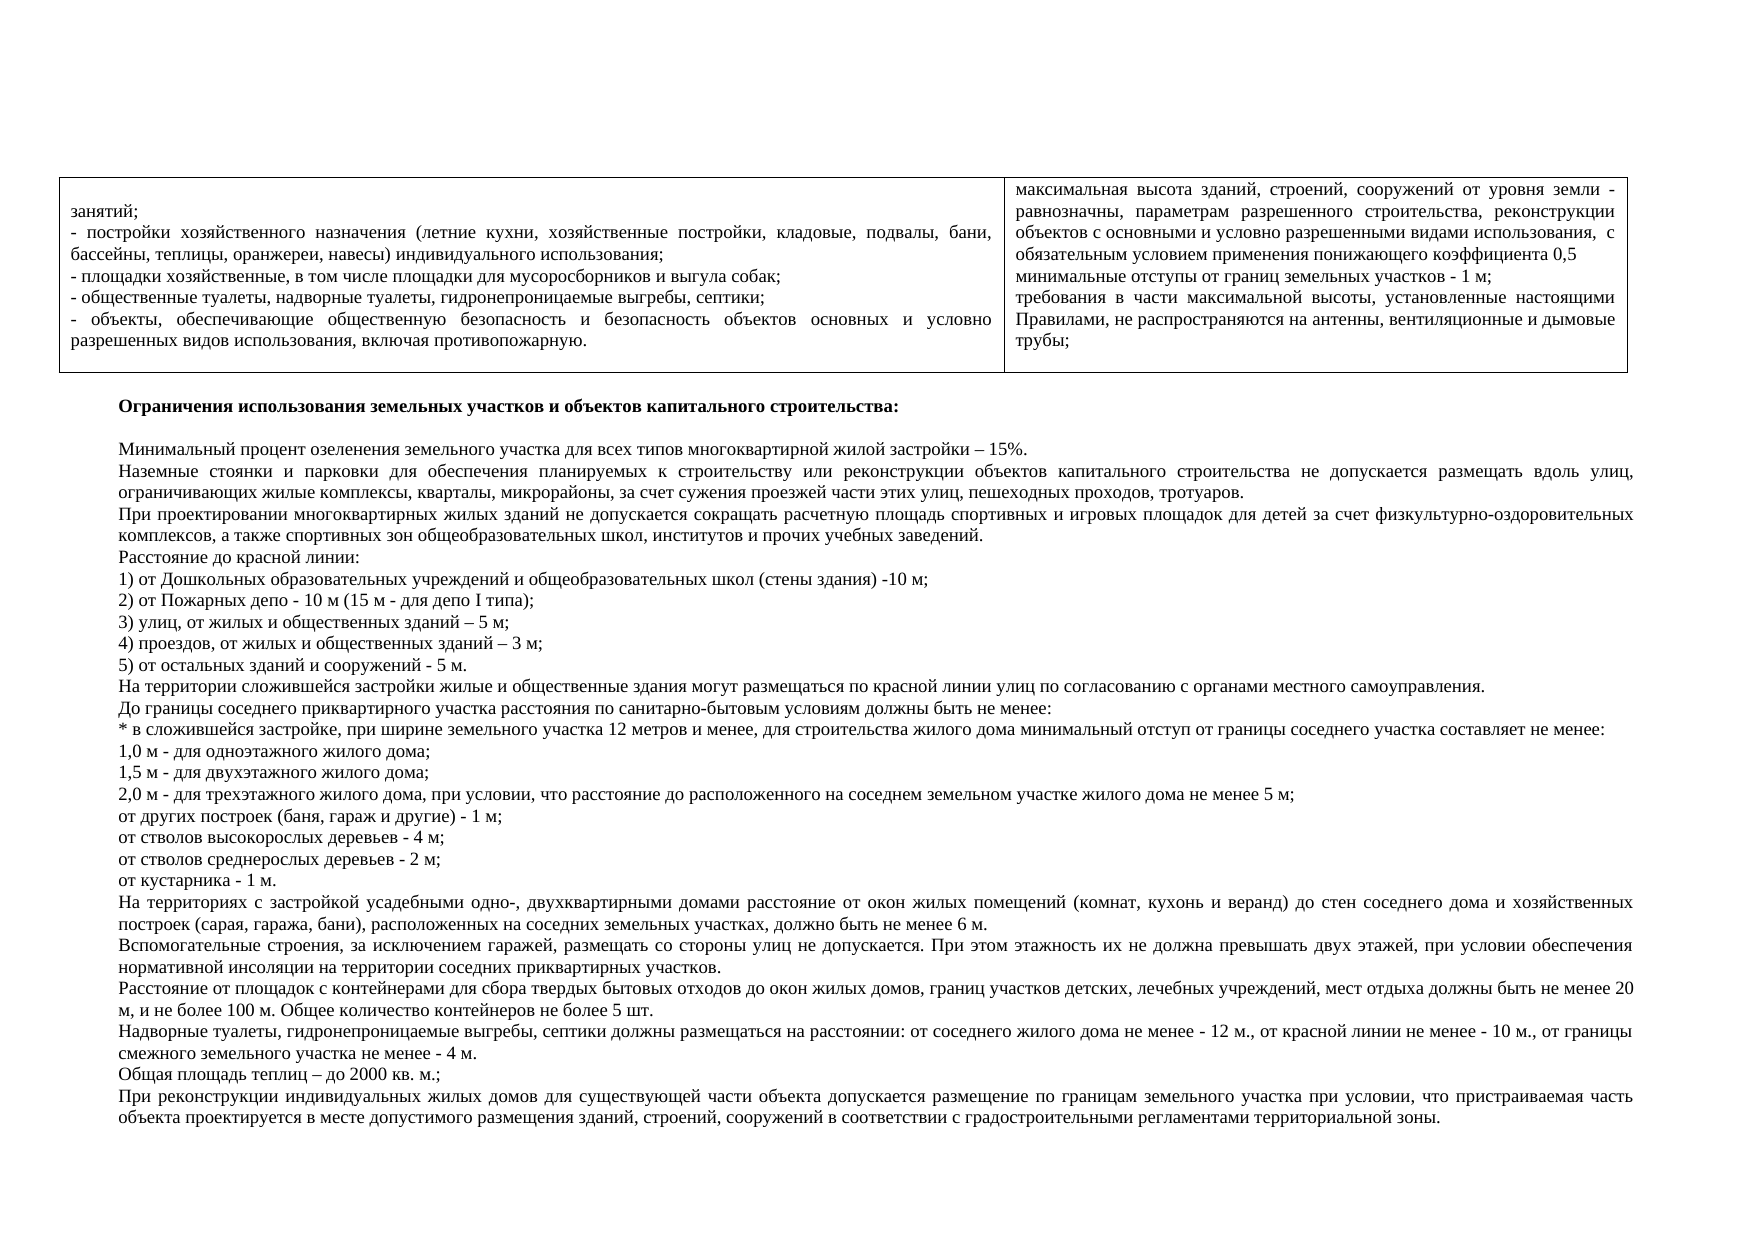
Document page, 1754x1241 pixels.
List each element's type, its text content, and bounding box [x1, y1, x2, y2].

text Ограничения использования земельных участков и объектов капитального строительства: [118, 395, 1636, 416]
text До границы соседнего приквартирного участка расстояния по санитарно-бытовым условиям должны быть не менее: [118, 697, 1636, 718]
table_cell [1005, 178, 1627, 372]
text Минимальный процент озеленения земельного участка для всех типов многоквартирной жилой застройки – 15%. [118, 438, 1636, 459]
text 1,0 м - для одноэтажного жилого дома; [118, 740, 1636, 761]
text При реконструкции индивидуальных жилых домов для существующей части объекта допускается размещение по границам земельного участка при условии, что пристраиваемая часть объекта проектируется в месте допустимого размещения зданий, строений, сооружений в соответствии с градостроительными регламентами территориальной зоны. [118, 1085, 1636, 1128]
text от стволов высокорослых деревьев - 4 м; [118, 826, 1636, 848]
text Расстояние до красной линии: [118, 546, 1636, 567]
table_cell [60, 178, 1004, 372]
text 2) от Пожарных депо - 10 м (15 м - для депо I типа); [118, 589, 1636, 611]
text 1) от Дошкольных образовательных учреждений и общеобразовательных школ (стены здания) -10 м; [118, 567, 1636, 589]
text Общая площадь теплиц – до 2000 кв. м.; [118, 1063, 1636, 1085]
text от других построек (баня, гараж и другие) - 1 м; [118, 804, 1636, 826]
text 5) от остальных зданий и сооружений - 5 м. [118, 654, 1636, 675]
text Расстояние от площадок с контейнерами для сбора твердых бытовых отходов до окон жилых домов, границ участков детских, лечебных учреждений, мест отдыха должны быть не менее 20 м, и не более 100 м. Общее количество контейнеров не более 5 шт. [118, 977, 1636, 1020]
text Вспомогательные строения, за исключением гаражей, размещать со стороны улиц не допускается. При этом этажность их не должна превышать двух этажей, при условии обеспечения нормативной инсоляции на территории соседних приквартирных участков. [118, 934, 1636, 977]
text 4) проездов, от жилых и общественных зданий – 3 м; [118, 632, 1636, 654]
text На территориях с застройкой усадебными одно-, двухквартирными домами расстояние от окон жилых помещений (комнат, кухонь и веранд) до стен соседнего дома и хозяйственных построек (сарая, гаража, бани), расположенных на соседних земельных участках, должно быть не менее 6 м. [118, 891, 1636, 934]
text 1,5 м - для двухэтажного жилого дома; [118, 761, 1636, 783]
text Надворные туалеты, гидронепроницаемые выгребы, септики должны размещаться на расстоянии: от соседнего жилого дома не менее - 12 м., от красной линии не менее - 10 м., от границы смежного земельного участка не менее - 4 м. [118, 1020, 1636, 1063]
text от стволов среднерослых деревьев - 2 м; [118, 848, 1636, 869]
text При проектировании многоквартирных жилых зданий не допускается сокращать расчетную площадь спортивных и игровых площадок для детей за счет физкультурно-оздоровительных комплексов, а также спортивных зон общеобразовательных школ, институтов и прочих учебных заведений. [118, 503, 1636, 546]
text * в сложившейся застройке, при ширине земельного участка 12 метров и менее, для строительства жилого дома минимальный отступ от границы соседнего участка составляет не менее: [118, 718, 1636, 740]
text На территории сложившейся застройки жилые и общественные здания могут размещаться по красной линии улиц по согласованию с органами местного самоуправления. [118, 675, 1636, 697]
text Наземные стоянки и парковки для обеспечения планируемых к строительству или реконструкции объектов капитального строительства не допускается размещать вдоль улиц, ограничивающих жилые комплексы, кварталы, микрорайоны, за счет сужения проезжей части этих улиц, пешеходных проходов, тротуаров. [118, 459, 1636, 503]
text от кустарника - 1 м. [118, 869, 1636, 891]
text 3) улиц, от жилых и общественных зданий – 5 м; [118, 611, 1636, 632]
text 2,0 м - для трехэтажного жилого дома, при условии, что расстояние до расположенного на соседнем земельном участке жилого дома не менее 5 м; [118, 783, 1636, 804]
